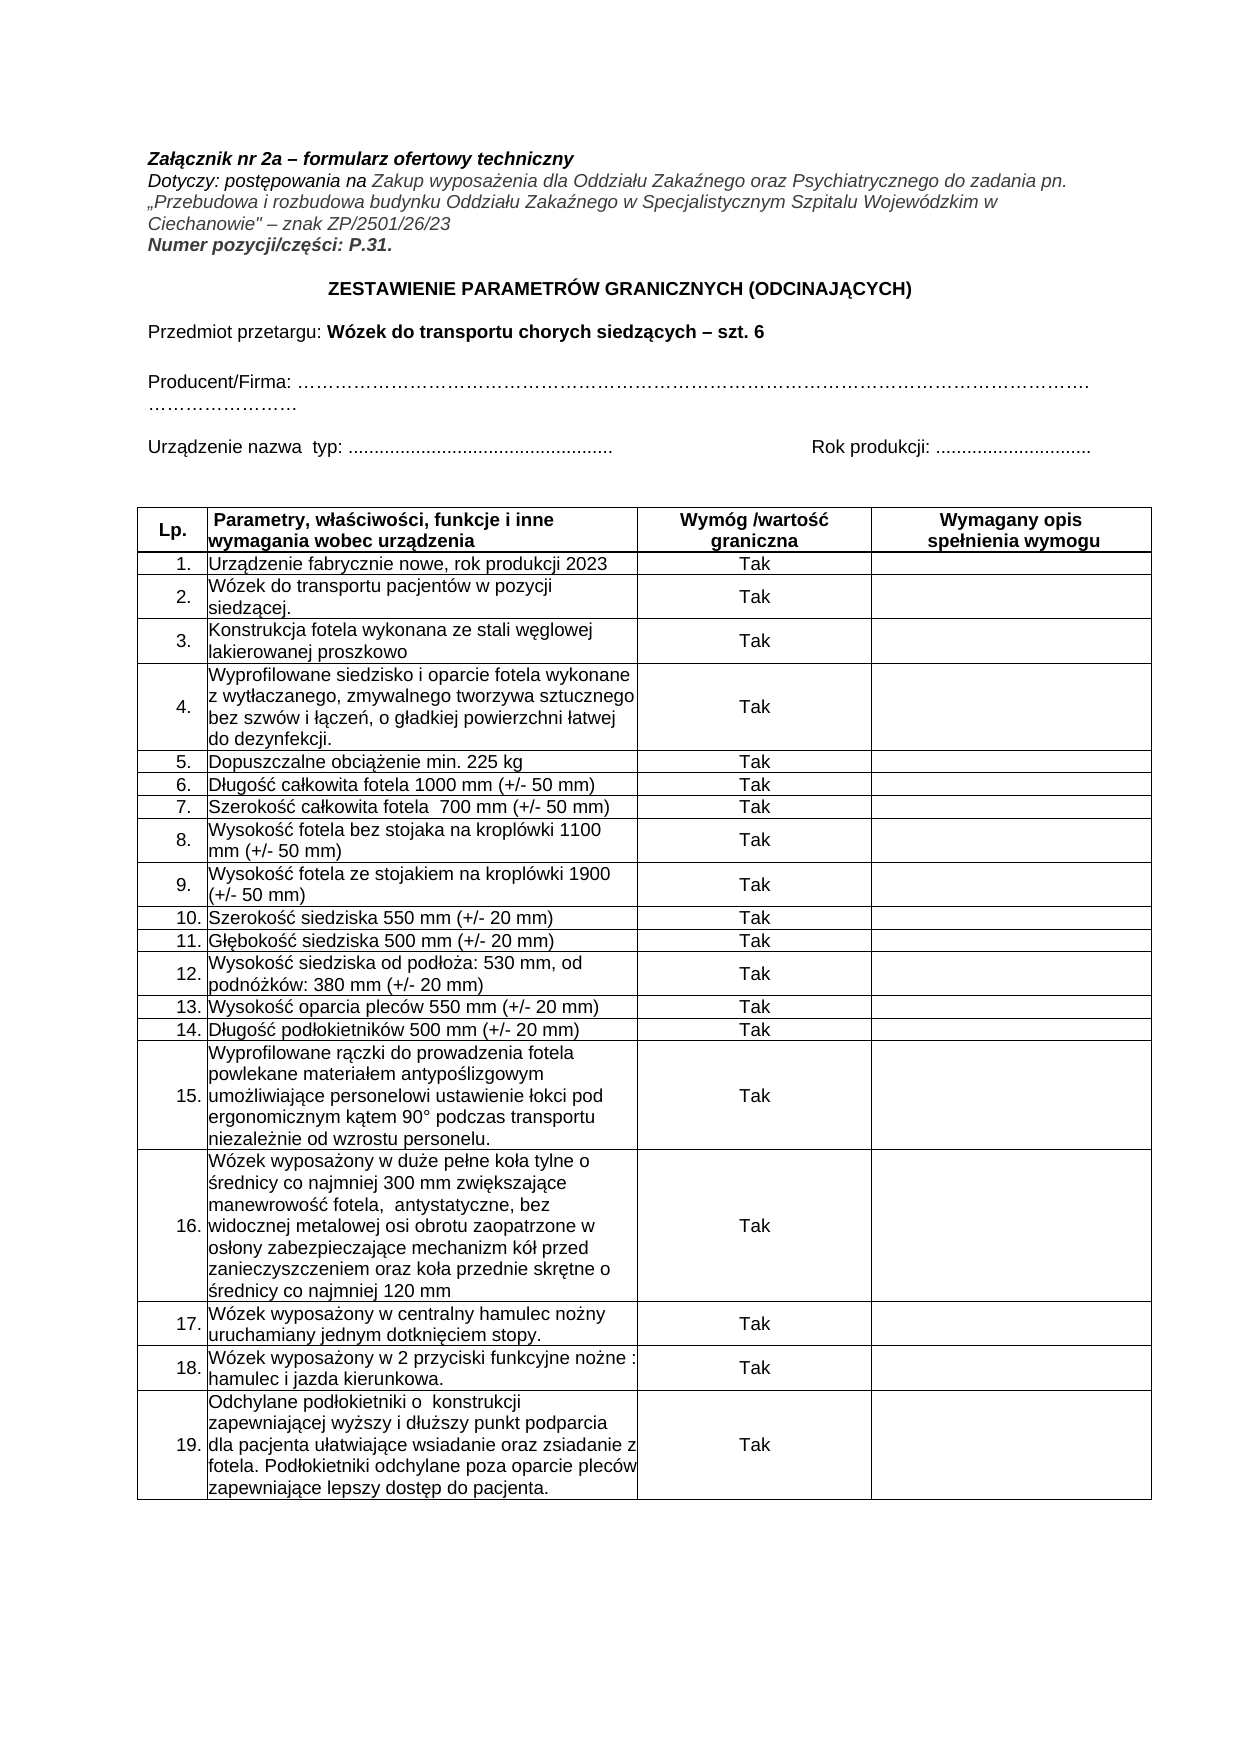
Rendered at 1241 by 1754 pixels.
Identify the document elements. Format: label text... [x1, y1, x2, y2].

table_cell [138, 1391, 207, 1498]
table_header Wymóg /wartość graniczna [638, 508, 871, 551]
table_cell Tak [638, 863, 871, 906]
text Załącznik nr 2a – formularz ofertowy techniczny [148, 148, 1093, 169]
table_cell [872, 819, 1151, 862]
table_cell Wózek wyposażony w centralny hamulec nożny uruchamiany jednym dotknięciem stopy. [208, 1302, 637, 1345]
table_cell [138, 907, 207, 928]
text Producent/Firma: ……………………………………………………………………………………………………………….…………………… [148, 371, 1093, 414]
table_cell [872, 996, 1151, 1018]
table_cell [138, 1346, 207, 1389]
text Numer pozycji/części: P.31. [148, 234, 1093, 256]
table_cell [138, 619, 207, 662]
table_cell Wysokość fotela ze stojakiem na kroplówki 1900 (+/- 50 mm) [208, 863, 637, 906]
table_cell [872, 1391, 1151, 1498]
table_cell [138, 751, 207, 772]
table_cell Tak [638, 1391, 871, 1498]
table_cell Głębokość siedziska 500 mm (+/- 20 mm) [208, 930, 637, 951]
table_cell [872, 952, 1151, 995]
table_cell [872, 751, 1151, 772]
table_cell [872, 863, 1151, 906]
table_header Lp. [138, 508, 207, 551]
table_cell [138, 819, 207, 862]
table_cell [872, 930, 1151, 951]
table_cell [872, 1019, 1151, 1040]
table_cell Szerokość siedziska 550 mm (+/- 20 mm) [208, 907, 637, 928]
table_cell Wyprofilowane rączki do prowadzenia fotela powlekane materiałem antypoślizgowym umożliwiające personelowi ustawienie łokci pod ergonomicznym kątem 90° podczas transportu niezależnie od wzrostu personelu. [208, 1041, 637, 1149]
table_cell Tak [638, 553, 871, 574]
table_cell Tak [638, 619, 871, 662]
table_cell [872, 1150, 1151, 1301]
text ZESTAWIENIE PARAMETRÓW GRANICZNYCH (ODCINAJĄCYCH) [148, 277, 1093, 299]
table_cell [138, 1302, 207, 1345]
table_cell [138, 664, 207, 750]
table_cell Odchylane podłokietniki o konstrukcji zapewniającej wyższy i dłuższy punkt podparcia dla pacjenta ułatwiające wsiadanie oraz zsiadanie z fotela. Podłokietniki odchylane poza oparcie pleców zapewniające lepszy dostęp do pacjenta. [208, 1391, 637, 1498]
table_cell [872, 553, 1151, 574]
table_cell [872, 664, 1151, 750]
table_cell [872, 575, 1151, 618]
table_cell [138, 863, 207, 906]
table_cell [872, 773, 1151, 795]
table_cell Tak [638, 664, 871, 750]
table_cell Wózek wyposażony w duże pełne koła tylne o średnicy co najmniej 300 mm zwiększające manewrowość fotela, antystatyczne, bez widocznej metalowej osi obrotu zaopatrzone w osłony zabezpieczające mechanizm kół przed zanieczyszczeniem oraz koła przednie skrętne o średnicy co najmniej 120 mm [208, 1150, 637, 1301]
table_cell Tak [638, 796, 871, 817]
table_cell Wózek wyposażony w 2 przyciski funkcyjne nożne : hamulec i jazda kierunkowa. [208, 1346, 637, 1389]
table_cell Wyprofilowane siedzisko i oparcie fotela wykonane z wytłaczanego, zmywalnego tworzywa sztucznego bez szwów i łączeń, o gładkiej powierzchni łatwej do dezynfekcji. [208, 664, 637, 750]
table_cell [138, 1019, 207, 1040]
table_cell [138, 1150, 207, 1301]
table_cell Tak [638, 819, 871, 862]
table_cell Tak [638, 930, 871, 951]
table_cell [138, 1041, 207, 1149]
table_cell Długość podłokietników 500 mm (+/- 20 mm) [208, 1019, 637, 1040]
table_cell Wysokość siedziska od podłoża: 530 mm, od podnóżków: 380 mm (+/- 20 mm) [208, 952, 637, 995]
table_cell [872, 619, 1151, 662]
text Dotyczy: postępowania na Zakup wyposażenia dla Oddziału Zakaźnego oraz Psychiatrycznego do zadania pn. „Przebudowa i rozbudowa budynku Oddziału Zakaźnego w Specjalistycznym Szpitalu Wojewódzkim w Ciechanowie" – znak ZP/2501/26/23 [148, 169, 1093, 234]
text Urządzenie nazwa typ: ................................................... Rok produkcji: .............................. [148, 435, 1093, 457]
table_cell [872, 796, 1151, 817]
table_cell Tak [638, 751, 871, 772]
table_cell [872, 1302, 1151, 1345]
table_cell [138, 773, 207, 795]
table_cell Długość całkowita fotela 1000 mm (+/- 50 mm) [208, 773, 637, 795]
table_cell [872, 907, 1151, 928]
table_cell Tak [638, 1019, 871, 1040]
table_cell [138, 930, 207, 951]
table_cell Tak [638, 1041, 871, 1149]
table_cell Dopuszczalne obciążenie min. 225 kg [208, 751, 637, 772]
table_cell Tak [638, 773, 871, 795]
table_cell [138, 952, 207, 995]
table_cell Urządzenie fabrycznie nowe, rok produkcji 2023 [208, 553, 637, 574]
table_cell [138, 553, 207, 574]
table_cell Tak [638, 1302, 871, 1345]
table_header Wymagany opis spełnienia wymogu [872, 508, 1151, 551]
table_cell [872, 1041, 1151, 1149]
table_cell Wysokość oparcia pleców 550 mm (+/- 20 mm) [208, 996, 637, 1018]
table_cell Tak [638, 907, 871, 928]
table_cell Tak [638, 996, 871, 1018]
table_cell Tak [638, 575, 871, 618]
text Przedmiot przetargu: Wózek do transportu chorych siedzących – szt. 6 [148, 320, 1093, 342]
table_cell [138, 575, 207, 618]
table_header Parametry, właściwości, funkcje i inne wymagania wobec urządzenia [208, 508, 637, 551]
table_cell Tak [638, 952, 871, 995]
table_cell Szerokość całkowita fotela 700 mm (+/- 50 mm) [208, 796, 637, 817]
table_cell Wózek do transportu pacjentów w pozycji siedzącej. [208, 575, 637, 618]
table_cell Tak [638, 1150, 871, 1301]
table_cell Konstrukcja fotela wykonana ze stali węglowej lakierowanej proszkowo [208, 619, 637, 662]
table_cell [138, 996, 207, 1018]
table_cell [872, 1346, 1151, 1389]
table_cell [138, 796, 207, 817]
table_cell Wysokość fotela bez stojaka na kroplówki 1100 mm (+/- 50 mm) [208, 819, 637, 862]
table_cell Tak [638, 1346, 871, 1389]
